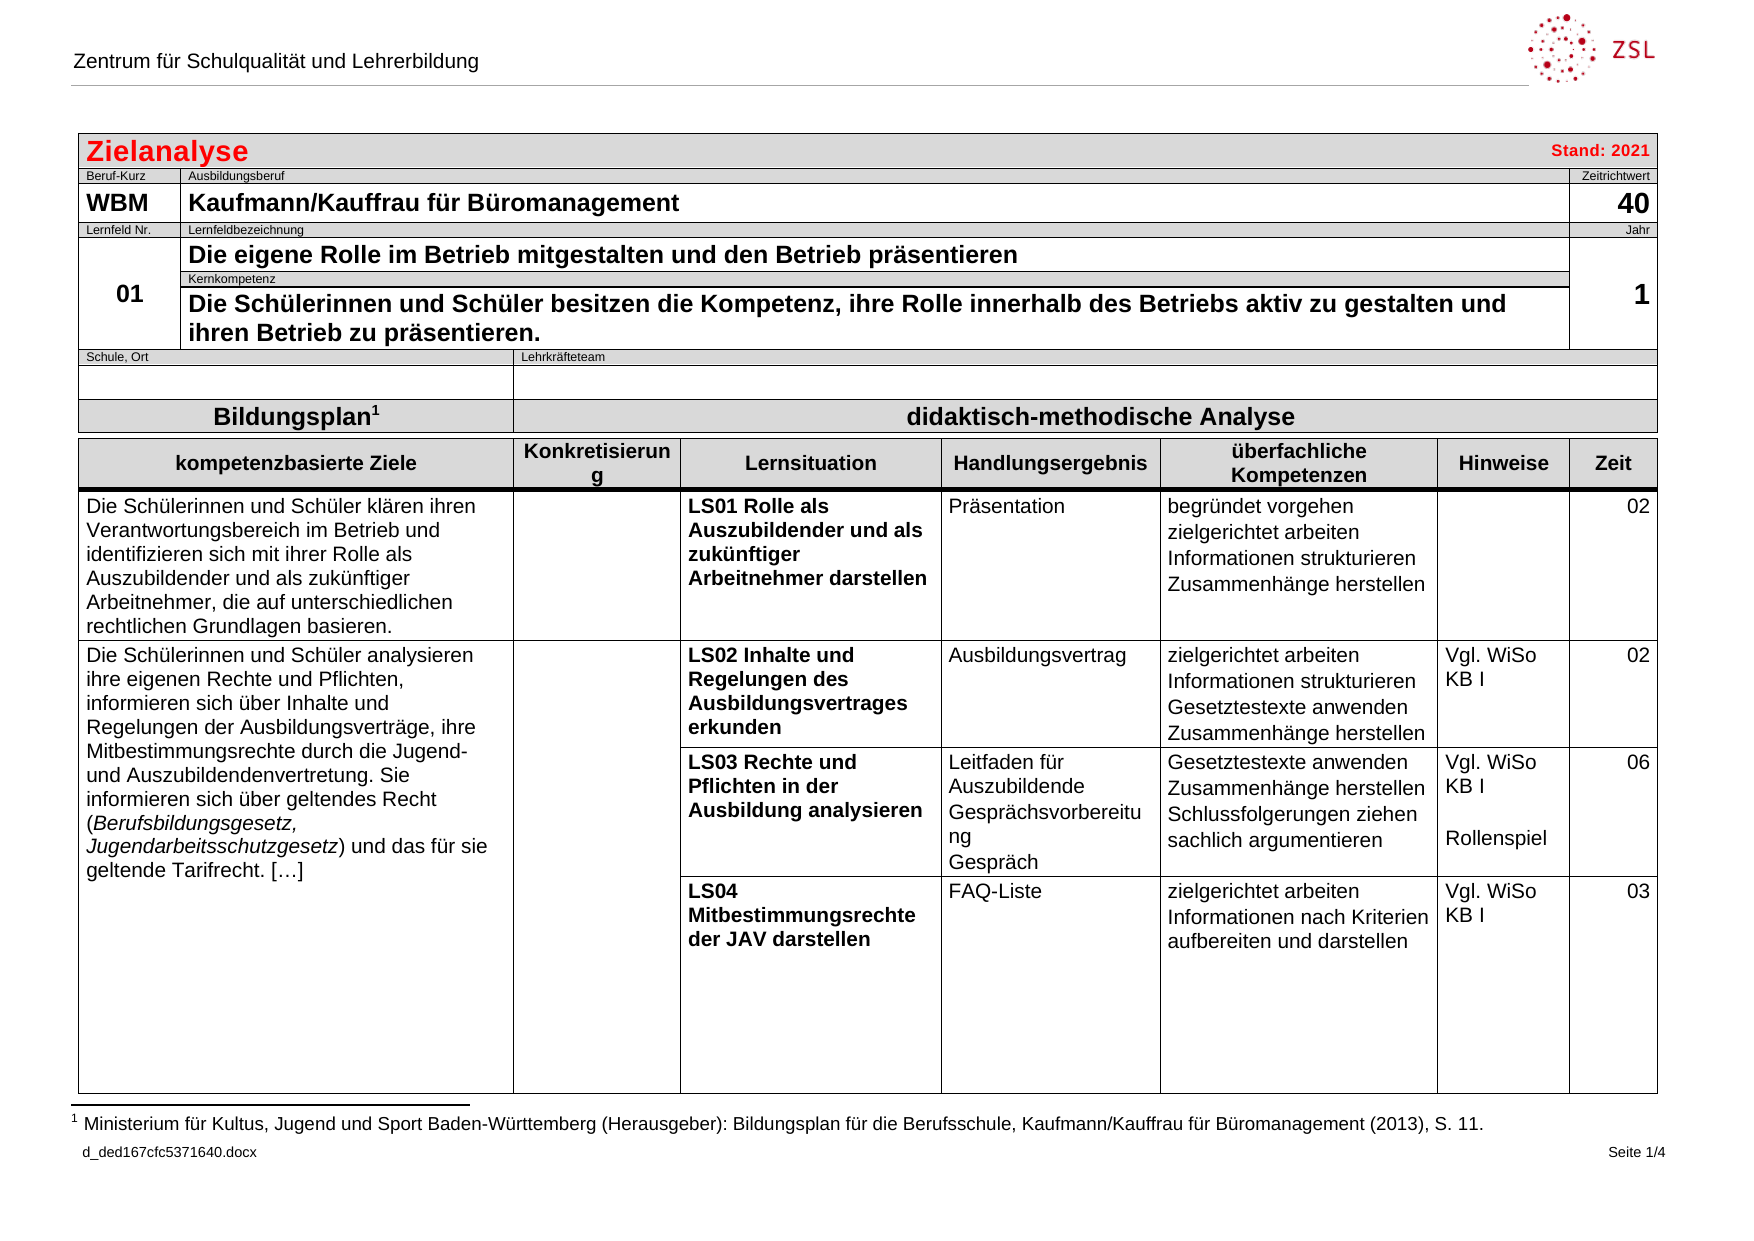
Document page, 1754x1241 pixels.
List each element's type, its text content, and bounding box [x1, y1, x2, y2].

table_cell Die Schülerinnen und Schüler klären ihren Verantwortungsbereich im Betrieb und identifizieren sich mit ihrer Rolle als Auszubildender und als zukünftiger Arbeitnehmer, die auf unterschiedlichen rechtlichen Grundlagen basieren. [79, 492, 513, 639]
table_cell Lernfeld Nr. [79, 223, 180, 237]
table_cell FAQ-Liste [942, 877, 1160, 1093]
table_cell Kernkompetenz [181, 272, 1569, 286]
table_cell Die Schülerinnen und Schüler analysieren ihre eigenen Rechte und Pflichten, informieren sich über Inhalte und Regelungen der Ausbildungsverträge, ihre Mitbestimmungsrechte durch die Jugend- und Auszubildendenvertretung. Sie informieren sich über geltendes Recht (Berufsbildungsgesetz, Jugendarbeitsschutzgesetz) und das für sie geltende Tarifrecht. […] [79, 641, 513, 1093]
table_cell Ausbildungsvertrag [942, 641, 1160, 747]
table_cell Zeitrichtwert [1570, 169, 1657, 183]
table_cell 02 [1570, 641, 1657, 747]
table_cell 40 [1570, 184, 1657, 222]
table_cell LS04 Mitbestimmungsrechte der JAV darstellen [681, 877, 941, 1093]
table_cell Vgl. WiSo KB I Rollenspiel [1438, 748, 1569, 876]
table_cell begründet vorgehen zielgerichtet arbeiten Informationen strukturieren Zusammenhänge herstellen [1161, 492, 1437, 639]
picture [1526, 13, 1657, 85]
table_header Zielanalyse [79, 134, 514, 167]
table_cell Vgl. WiSo KB I [1438, 641, 1569, 747]
table_cell Leitfaden für Auszubildende Gesprächsvorbereitung Gespräch [942, 748, 1160, 876]
table_cell LS03 Rechte und Pflichten in der Ausbildung analysieren [681, 748, 941, 876]
table_cell Die Schülerinnen und Schüler besitzen die Kompetenz, ihre Rolle innerhalb des Betriebs aktiv zu gestalten und ihren Betrieb zu präsentieren. [181, 288, 1569, 349]
table_cell 01 [79, 238, 180, 349]
table_cell Vgl. WiSo KB I [1438, 877, 1569, 1093]
table_header Hinweise [1438, 439, 1569, 487]
table_cell Ausbildungsberuf [181, 169, 1569, 183]
table_cell [514, 641, 680, 1093]
table_cell Jahr [1570, 223, 1657, 237]
table_cell Präsentation [942, 492, 1160, 639]
table_cell Schule, Ort [79, 350, 513, 364]
table_header Stand: 2021 [514, 134, 1657, 167]
table_cell 02 [1570, 492, 1657, 639]
table_cell WBM [79, 184, 180, 222]
table_cell zielgerichtet arbeiten Informationen strukturieren Gesetztestexte anwenden Zusammenhänge herstellen [1161, 641, 1437, 747]
table_header Konkretisierung [514, 439, 680, 487]
table_header Lernsituation [681, 439, 941, 487]
table_header kompetenzbasierte Ziele [79, 439, 513, 487]
table_cell LS02 Inhalte und Regelungen des Ausbildungsvertrages erkunden [681, 641, 941, 747]
table_header überfachliche Kompetenzen [1161, 439, 1437, 487]
table_cell Die eigene Rolle im Betrieb mitgestalten und den Betrieb präsentieren [181, 238, 1569, 271]
table_cell Beruf-Kurz [79, 169, 180, 183]
table_cell Lehrkräfteteam [514, 350, 1657, 364]
table_cell Kaufmann/Kauffrau für Büromanagement [181, 184, 1569, 222]
table_header Handlungsergebnis [942, 439, 1160, 487]
table_cell Lernfeldbezeichnung [181, 223, 1569, 237]
table_cell 1 [1570, 238, 1657, 349]
table_cell [1438, 492, 1569, 639]
table_cell 03 [1570, 877, 1657, 1093]
table_cell [514, 366, 1657, 398]
table_cell [514, 492, 680, 639]
table_cell LS01 Rolle als Auszubildender und als zukünftiger Arbeitnehmer darstellen [681, 492, 941, 639]
table_cell zielgerichtet arbeiten Informationen nach Kriterien aufbereiten und darstellen [1161, 877, 1437, 1093]
table_cell didaktisch-methodische Analyse [514, 400, 1657, 432]
table_cell Bildungsplan [79, 400, 513, 432]
table_cell Gesetztestexte anwenden Zusammenhänge herstellen Schlussfolgerungen ziehen sachlich argumentieren [1161, 748, 1437, 876]
table_header Zeit [1570, 439, 1657, 487]
table_cell [79, 366, 513, 398]
table_cell 06 [1570, 748, 1657, 876]
